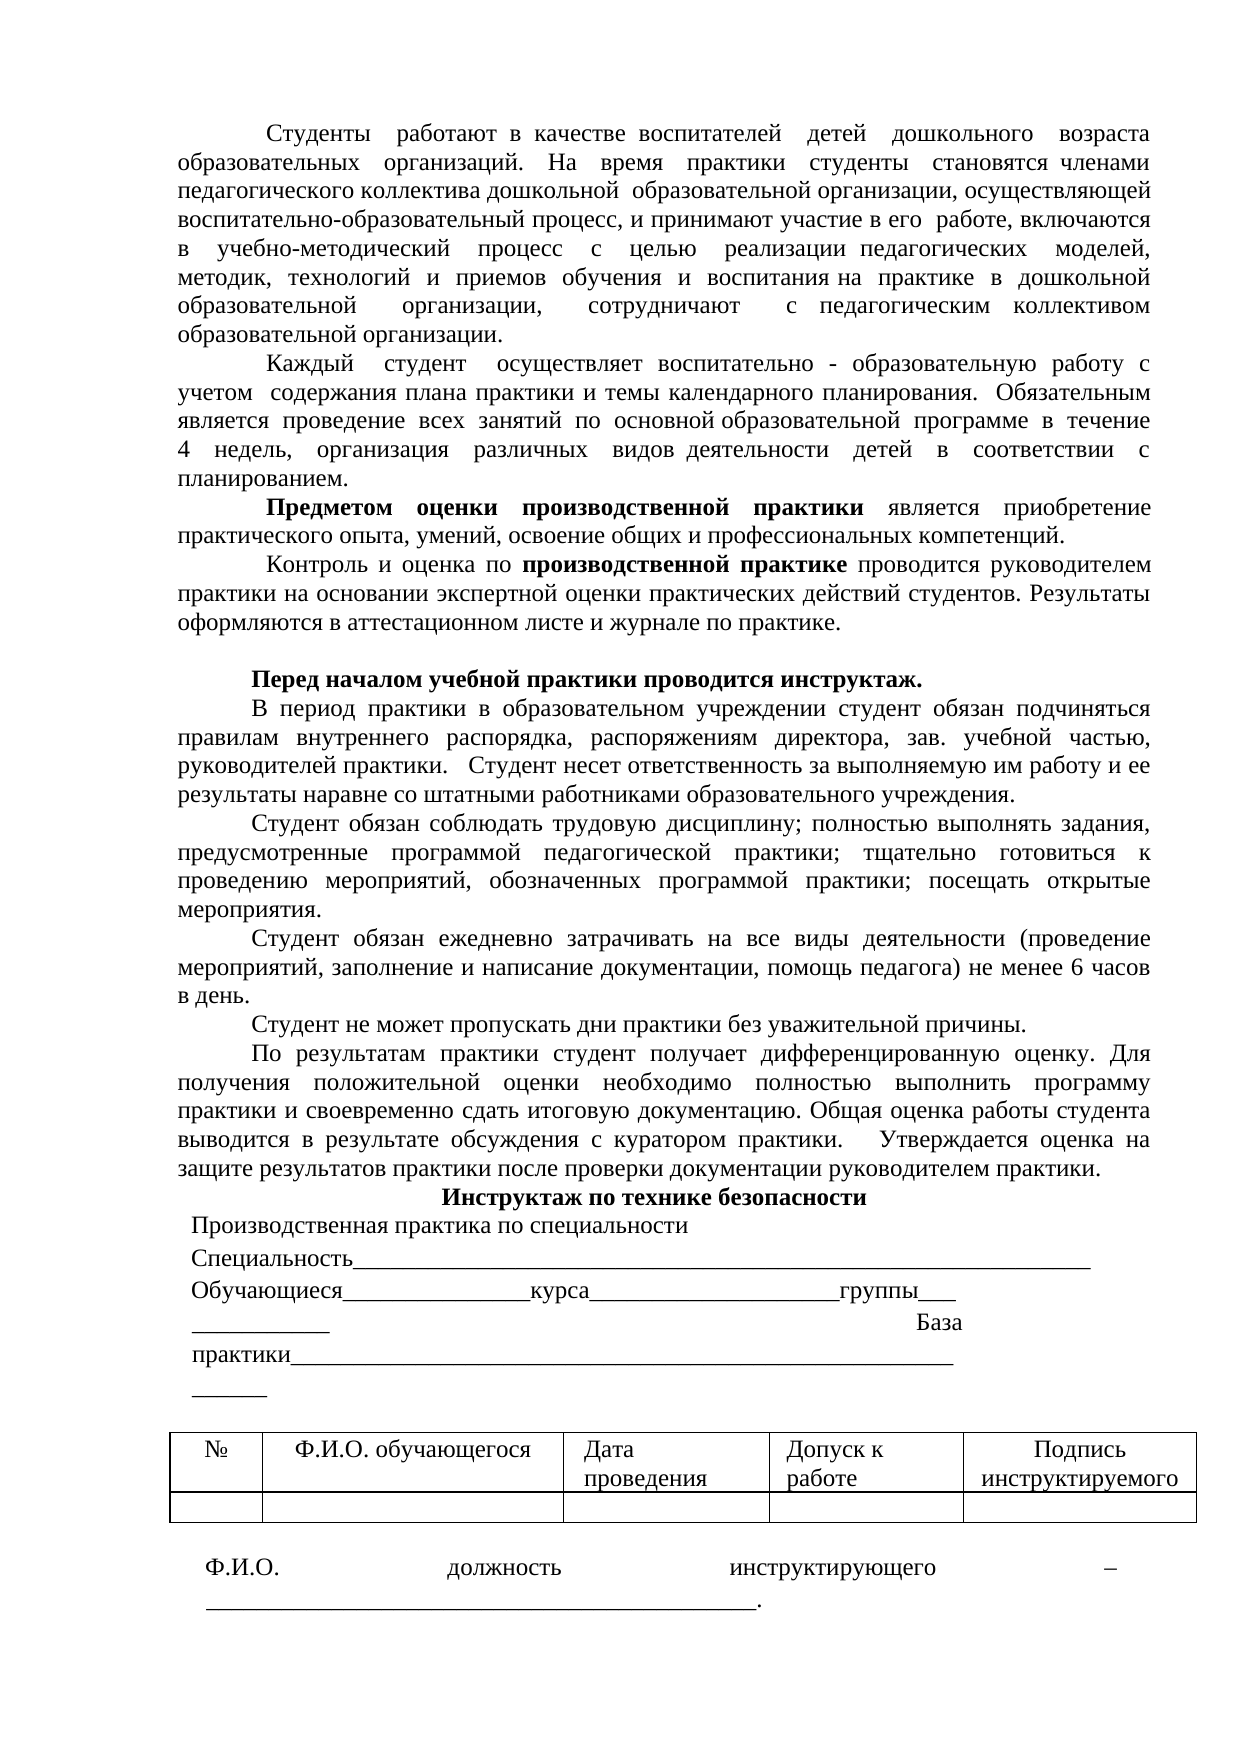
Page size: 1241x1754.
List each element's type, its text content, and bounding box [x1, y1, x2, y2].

text Студент обязан соблюдать трудовую дисциплину; полностью выполнять задания, предусмотренные программой педагогической практики; тщательно готовиться к проведению мероприятий, обозначенных программой практики; посещать открытые мероприятия. [177, 808, 1152, 923]
text Каждый студент осуществляет воспитательно - образовательную работу с учетом содержания плана практики и темы календарного планирования. Обязательным является проведение всех занятий по основной образовательной программе в течение 4 недель, организация различных видов деятельности детей в соответствии с планированием. [177, 348, 1152, 492]
table_header Дата проведения [564, 1433, 769, 1491]
text Предметом оценки производственной практики является приобретение практического опыта, умений, освоение общих и профессиональных компетенций. [177, 492, 1152, 549]
text Студент обязан ежедневно затрачивать на все виды деятельности (проведение мероприятий, заполнение и написание документации, помощь педагога) не менее 6 часов в день. [177, 923, 1152, 1009]
table_header Подпись инструктируемого [964, 1433, 1196, 1491]
table_cell [964, 1493, 1196, 1522]
text Студенты работают в качестве воспитателей детей дошкольного возраста образовательных организаций. На время практики студенты становятся членами педагогического коллектива дошкольной образовательной организации, осуществляющей воспитательно-образовательный процесс, и принимают участие в его работе, включаются в учебно-методический процесс с целью реализации педагогических моделей, методик, технологий и приемов обучения и воспитания на практике в дошкольной образовательной организации, сотрудничают с педагогическим коллективом образовательной организации. [177, 118, 1152, 348]
table_header Допуск к работе [770, 1433, 963, 1491]
text Инструктаж по технике безопасности [177, 1182, 1131, 1211]
text Производственная практика по специальности [191, 1211, 1117, 1239]
table_cell [564, 1493, 769, 1522]
table_header Ф.И.О. обучающегося [263, 1433, 563, 1491]
text По результатам практики студент получает дифференцированную оценку. Для получения положительной оценки необходимо полностью выполнить программу практики и своевременно сдать итоговую документацию. Общая оценка работы студента выводится в результате обсуждения с куратором практики. Утверждается оценка на защите результатов практики после проверки документации руководителем практики. [177, 1038, 1152, 1182]
text Студент не может пропускать дни практики без уважительной причины. [177, 1009, 1152, 1038]
text Перед началом учебной практики проводится инструктаж. [177, 664, 1152, 693]
table_header № [171, 1433, 262, 1491]
text Обучающиеся_______________курса____________________группы______________ База практики___________________________________________________________ [191, 1275, 962, 1400]
table_cell [171, 1493, 262, 1522]
table_cell [770, 1493, 963, 1522]
text Контроль и оценка по производственной практике проводится руководителем практики на основании экспертной оценки практических действий студентов. Результаты оформляются в аттестационном листе и журнале по практике. [177, 549, 1152, 636]
text В период практики в образовательном учреждении студент обязан подчиняться правилам внутреннего распорядка, распоряжениям директора, зав. учебной частью, руководителей практики. Студент несет ответственность за выполняемую им работу и ее результаты наравне со штатными работниками образовательного учреждения. [177, 693, 1152, 808]
text Ф.И.О. должность инструктирующего – ____________________________________________. [205, 1552, 1117, 1612]
table_cell [263, 1493, 563, 1522]
text Специальность___________________________________________________________ [191, 1243, 1117, 1272]
